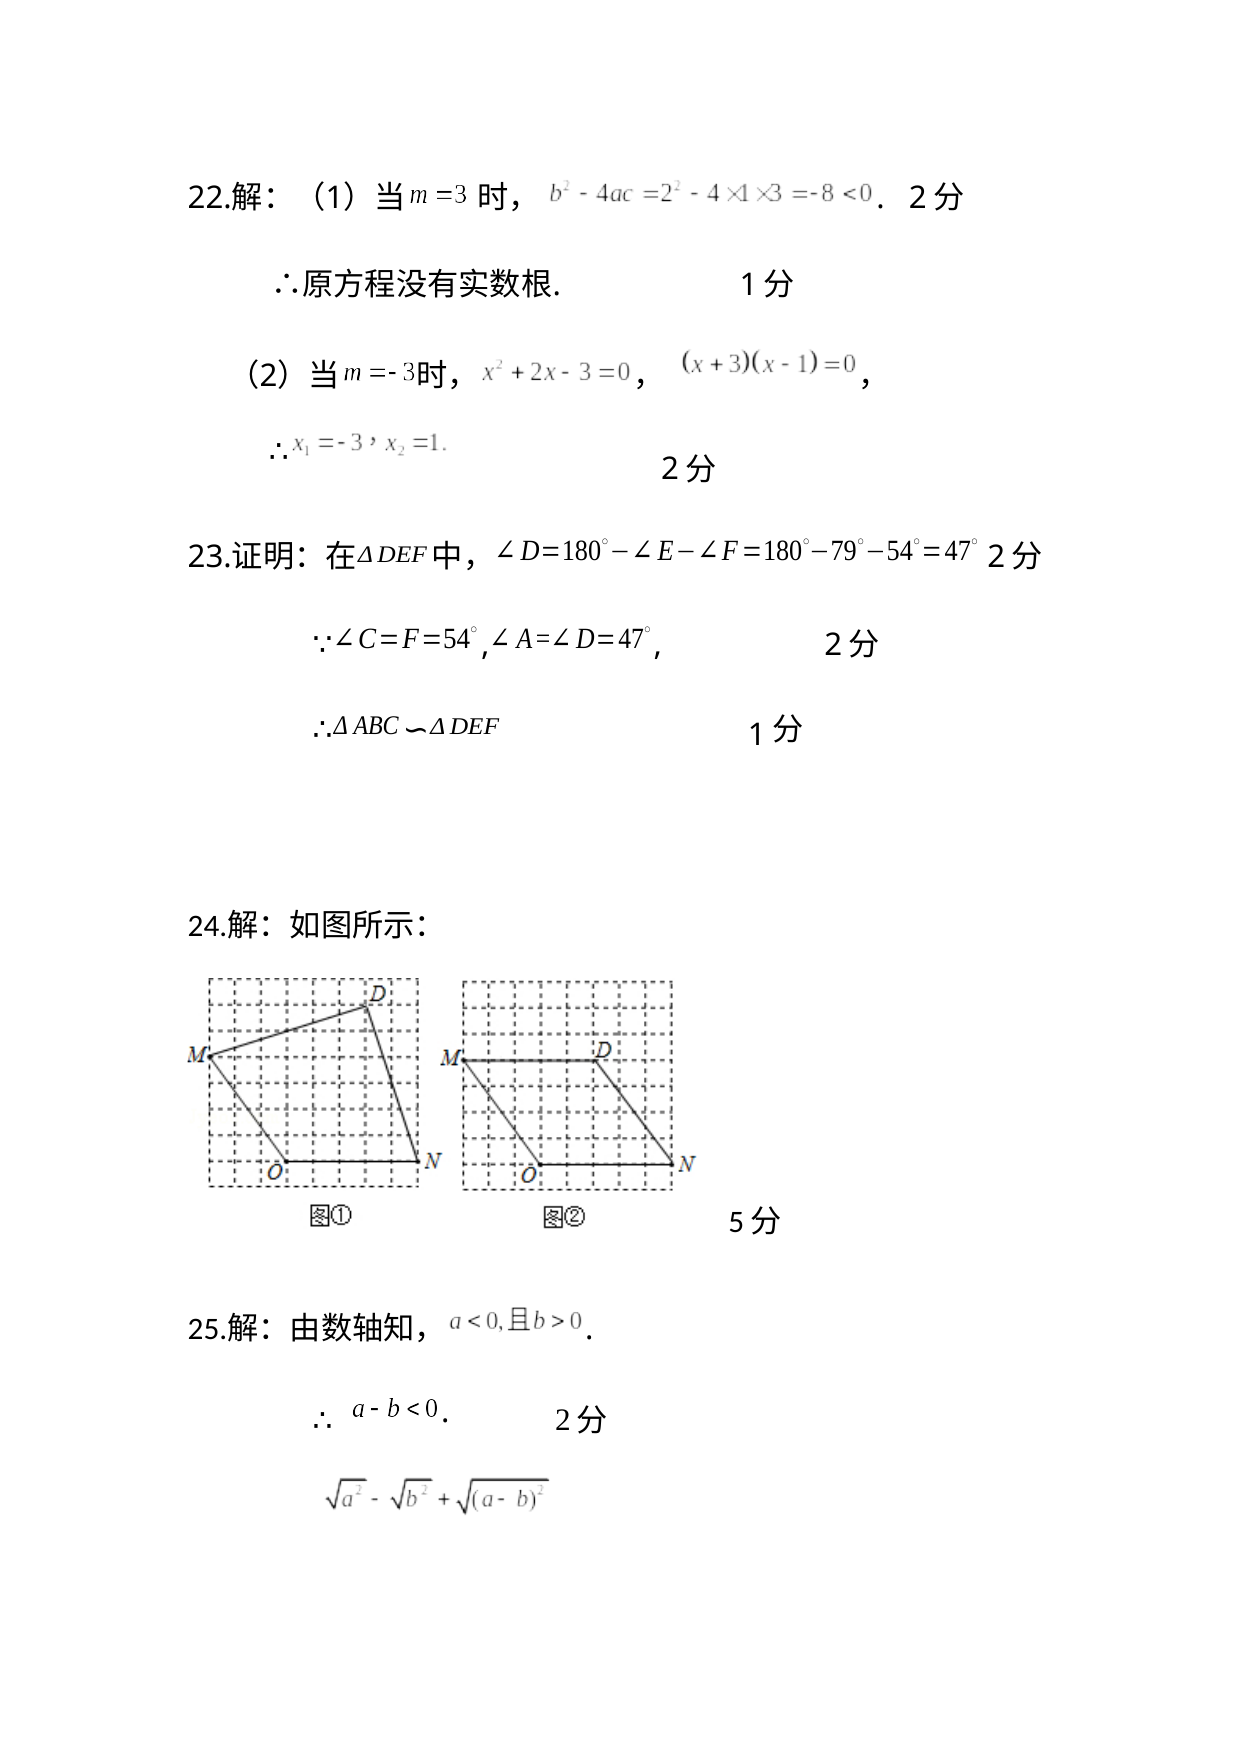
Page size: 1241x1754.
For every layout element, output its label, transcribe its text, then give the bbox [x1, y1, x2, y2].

text （2）当时，， ， [187, 337, 1053, 402]
text ∴∽ 1分 [187, 697, 1053, 762]
text ∴ 2分 [187, 425, 1053, 490]
text ∴ . 2分 [187, 1381, 1053, 1446]
picture [187, 978, 700, 1233]
text 25.解：由数轴知，. [187, 1293, 1053, 1358]
text ∵,, 2分 [187, 609, 1053, 674]
text 24.解：如图所示： [187, 891, 1053, 956]
text 23.证明：在中， 2分 [187, 522, 1053, 587]
text ∴原方程没有实数根. 1分 [187, 250, 1053, 315]
text 22.解：（1）当 时， . 2分 [187, 162, 1053, 227]
